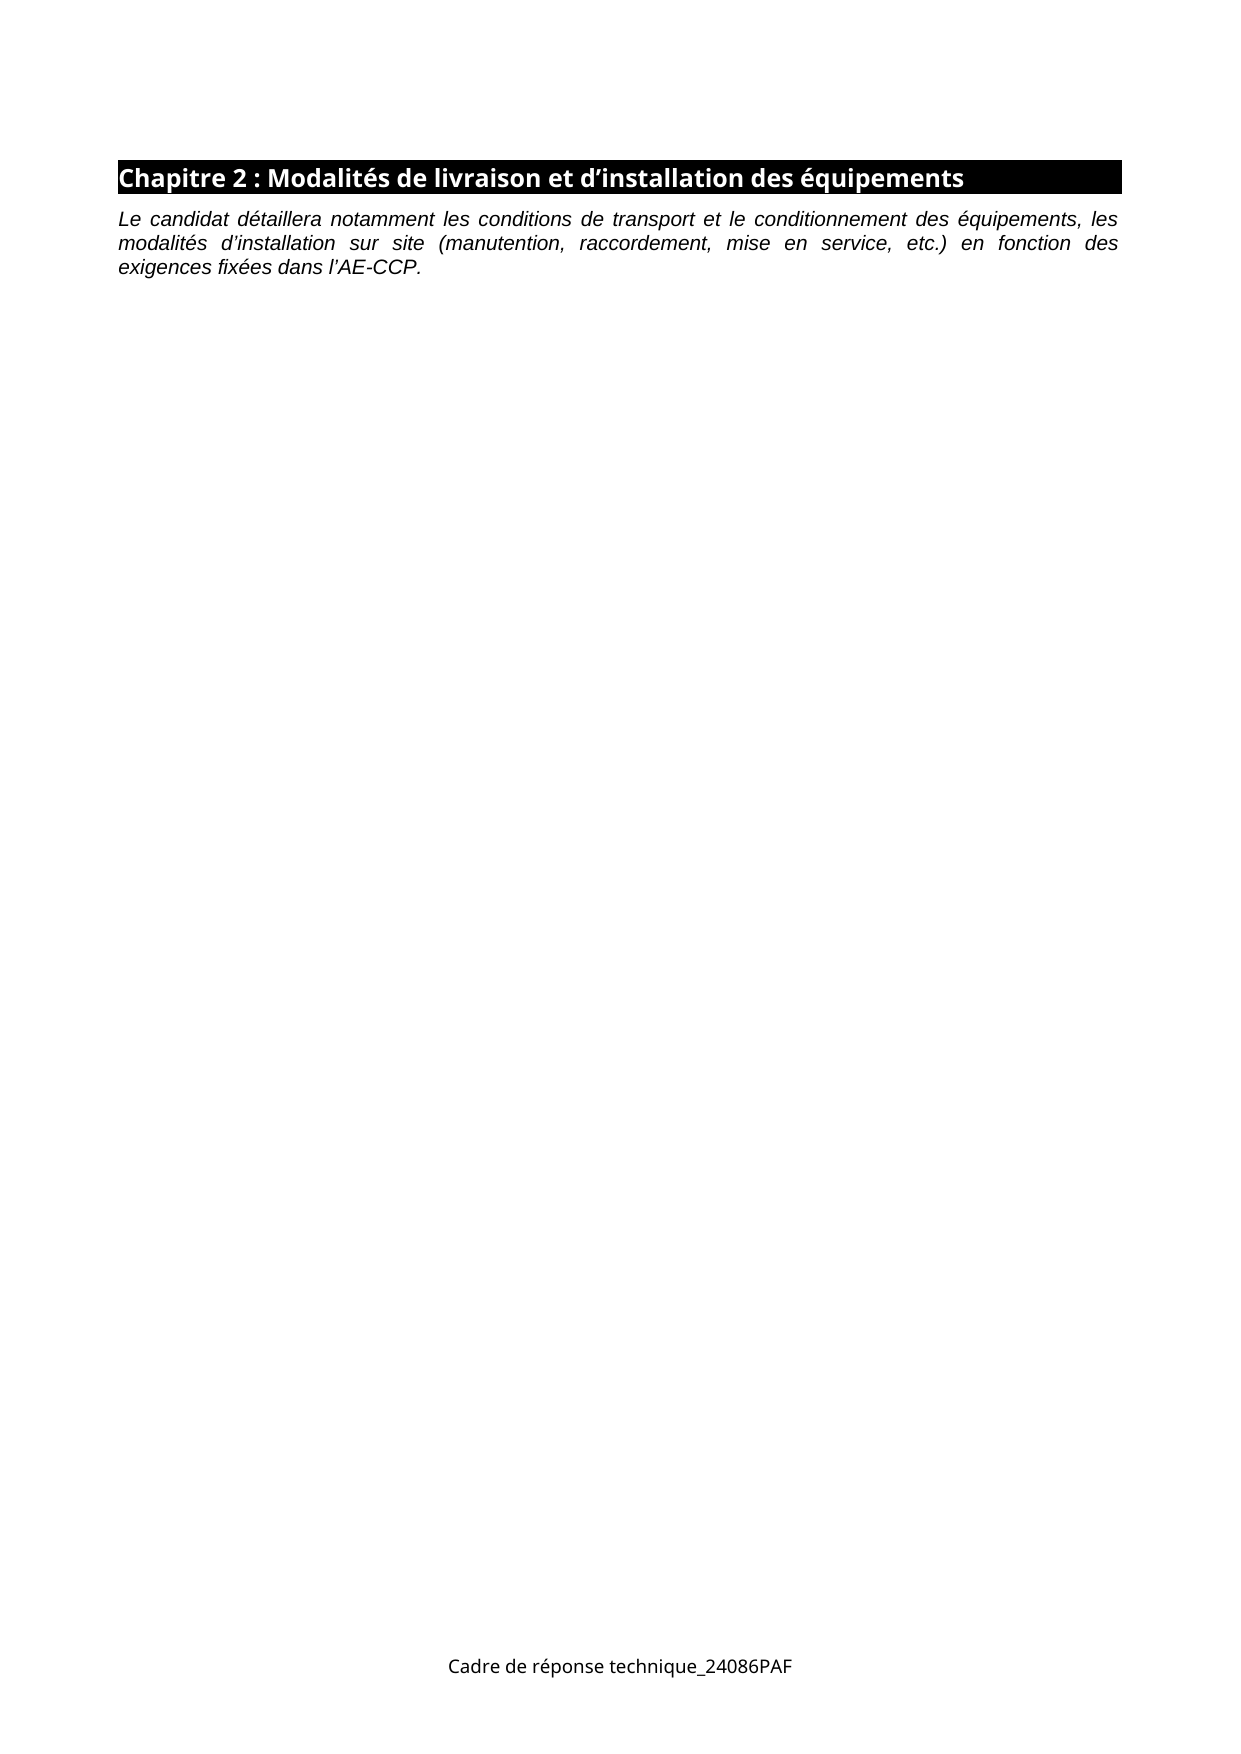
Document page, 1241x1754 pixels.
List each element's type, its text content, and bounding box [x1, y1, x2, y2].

text Le candidat détaillera notamment les conditions de transport et le conditionnement des équipements, les modalités d’installation sur site (manutention, raccordement, mise en service, etc.) en fonction des exigences fixées dans l’AE-CCP. [118, 207, 1122, 279]
subtitle Chapitre 2 : Modalités de livraison et d’installation des équipements [118, 160, 1122, 194]
